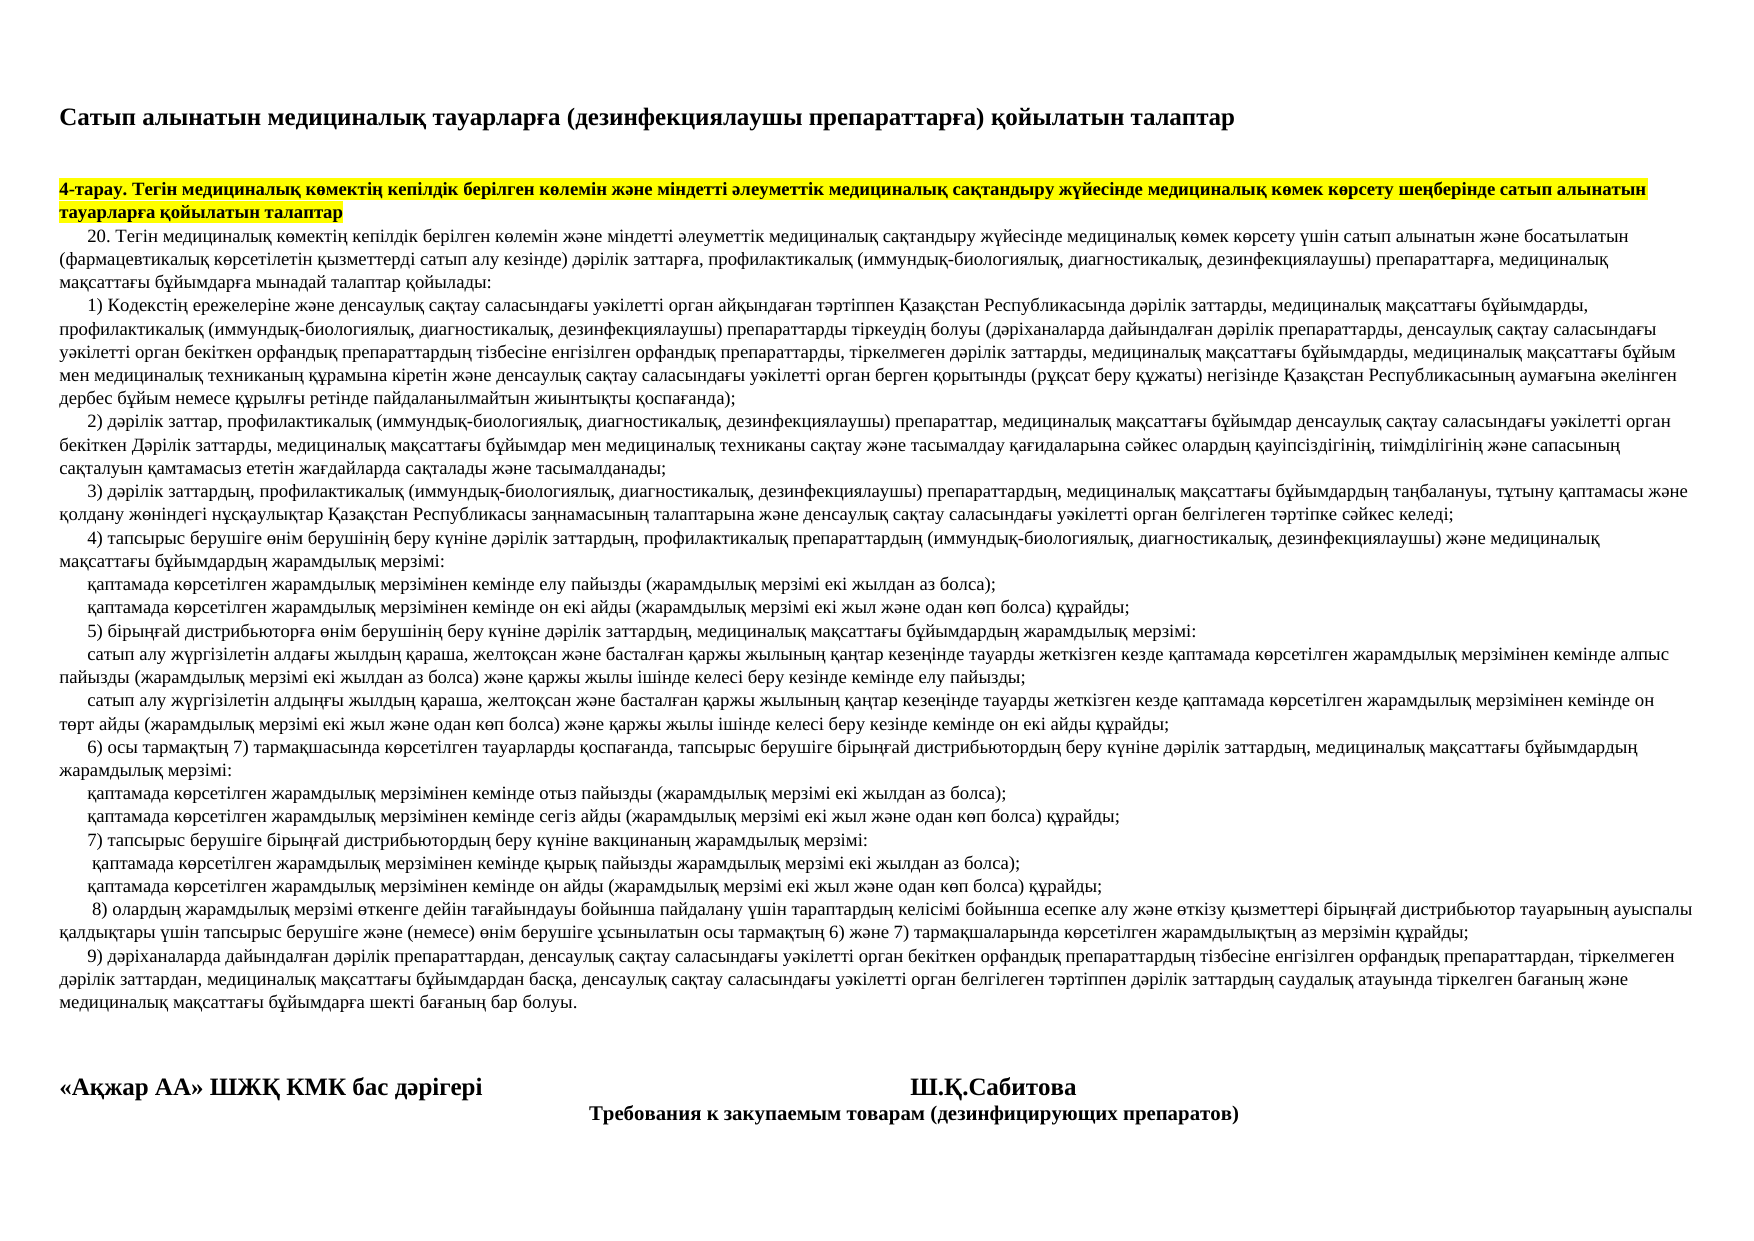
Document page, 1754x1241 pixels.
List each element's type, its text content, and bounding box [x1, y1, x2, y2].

text 4) тапсырыс берушіге өнім берушінің беру күніне дәрілік заттардың, профилактикалық препараттардың (иммундық-биологиялық, диагностикалық, дезинфекциялаушы) және медициналық мақсаттағы бұйымдардың жарамдылық мерзімі: [59, 527, 1695, 571]
text 2) дәрілік заттар, профилактикалық (иммундық-биологиялық, диагностикалық, дезинфекциялаушы) препараттар, медициналық мақсаттағы бұйымдар денсаулық сақтау саласындағы уәкілетті орган бекіткен Дәрілік заттарды, медициналық мақсаттағы бұйымдар мен медициналық техниканы сақтау және тасымалдау қағидаларына сәйкес олардың қауіпсіздігінің, тиімділігінің және сапасының сақталуын қамтамасыз ететін жағдайларда сақталады және тасымалданады; [59, 410, 1695, 478]
text қаптамада көрсетілген жарамдылық мерзімінен кемінде елу пайызды (жарамдылық мерзімі екі жылдан аз болса); [59, 573, 1695, 594]
text қаптамада көрсетілген жарамдылық мерзімінен кемінде сегіз айды (жарамдылық мерзімі екі жыл және одан көп болса) құрайды; [59, 805, 1695, 827]
text 20. Тегін медициналық көмектің кепілдік берілген көлемін және міндетті әлеуметтік медициналық сақтандыру жүйесінде медициналық көмек көрсету үшін сатып алынатын және босатылатын (фармацевтикалық көрсетілетін қызметтерді сатып алу кезінде) дәрілік заттарға, профилактикалық (иммундық-биологиялық, диагностикалық, дезинфекциялаушы) препараттарға, медициналық мақсаттағы бұйымдарға мынадай талаптар қойылады: [59, 224, 1695, 293]
text қаптамада көрсетілген жарамдылық мерзімінен кемінде отыз пайызды (жарамдылық мерзімі екі жылдан аз болса); [59, 782, 1695, 804]
text қаптамада көрсетілген жарамдылық мерзімінен кемінде он айды (жарамдылық мерзімі екі жыл және одан көп болса) құрайды; [59, 875, 1695, 897]
text 3) дәрілік заттардың, профилактикалық (иммундық-биологиялық, диагностикалық, дезинфекциялаушы) препараттардың, медициналық мақсаттағы бұйымдардың таңбалануы, тұтыну қаптамасы және қолдану жөніндегі нұсқаулықтар Қазақстан Республикасы заңнамасының талаптарына және денсаулық сақтау саласындағы уәкілетті орган белгілеген тәртіпке сәйкес келеді; [59, 480, 1695, 525]
text 6) осы тармақтың 7) тармақшасында көрсетілген тауарларды қоспағанда, тапсырыс берушіге бірыңғай дистрибьютордың беру күніне дәрілік заттардың, медициналық мақсаттағы бұйымдардың жарамдылық мерзімі: [59, 736, 1695, 780]
text сатып алу жүргізілетін алдыңғы жылдың қараша, желтоқсан және басталған қаржы жылының қаңтар кезеңінде тауарды жеткізген кезде қаптамада көрсетілген жарамдылық мерзімінен кемінде он төрт айды (жарамдылық мерзімі екі жыл және одан көп болса) және қаржы жылы ішінде келесі беру кезінде кемінде он екі айды құрайды; [59, 689, 1695, 734]
text қаптамада көрсетілген жарамдылық мерзімінен кемінде қырық пайызды жарамдылық мерзімі екі жылдан аз болса); [59, 852, 1695, 873]
text сатып алу жүргізілетін алдағы жылдың қараша, желтоқсан және басталған қаржы жылының қаңтар кезеңінде тауарды жеткізген кезде қаптамада көрсетілген жарамдылық мерзімінен кемінде алпыс пайызды (жарамдылық мерзімі екі жылдан аз болса) және қаржы жылы ішінде келесі беру кезінде кемінде елу пайызды; [59, 643, 1695, 687]
text 9) дәріханаларда дайындалған дәрілік препараттардан, денсаулық сақтау саласындағы уәкілетті орган бекіткен орфандық препараттардың тізбесіне енгізілген орфандық препараттардан, тіркелмеген дәрілік заттардан, медициналық мақсаттағы бұйымдардан басқа, денсаулық сақтау саласындағы уәкілетті орган белгілеген тәртіппен дәрілік заттардың саудалық атауында тіркелген бағаның және медициналық мақсаттағы бұйымдарға шекті бағаның бар болуы. [59, 945, 1695, 1013]
text 7) тапсырыс берушіге бірыңғай дистрибьютордың беру күніне вакцинаның жарамдылық мерзімі: [59, 828, 1695, 850]
text 5) бірыңғай дистрибьюторға өнім берушінің беру күніне дәрілік заттардың, медициналық мақсаттағы бұйымдардың жарамдылық мерзімі: [59, 619, 1695, 641]
text 8) олардың жарамдылық мерзімі өткенге дейін тағайындауы бойынша пайдалану үшін тараптардың келісімі бойынша есепке алу және өткізу қызметтері бірыңғай дистрибьютор тауарының ауыспалы қалдықтары үшін тапсырыс берушіге және (немесе) өнім берушіге ұсынылатын осы тармақтың 6) және 7) тармақшаларында көрсетілген жарамдылықтың аз мерзімін құрайды; [59, 898, 1695, 943]
text «Ақжар АА» ШЖҚ КМК бас дәрігері Ш.Қ.Сабитова [59, 1072, 1695, 1101]
text Требования к закупаемым товарам (дезинфицирующих препаратов) [59, 1101, 1695, 1125]
text 4-тарау. Тегін медициналық көмектің кепілдік берілген көлемін және міндетті әлеуметтік медициналық сақтандыру жүйесінде медициналық көмек көрсету шеңберінде сатып алынатын тауарларға қойылатын талаптар [59, 178, 1695, 223]
text қаптамада көрсетілген жарамдылық мерзімінен кемінде он екі айды (жарамдылық мерзімі екі жыл және одан көп болса) құрайды; [59, 596, 1695, 618]
text 1) Кодекстің ережелеріне және денсаулық сақтау саласындағы уәкілетті орган айқындаған тәртіппен Қазақстан Республикасында дәрілік заттарды, медициналық мақсаттағы бұйымдарды, профилактикалық (иммундық-биологиялық, диагностикалық, дезинфекциялаушы) препараттарды тіркеудің болуы (дәріханаларда дайындалған дәрілік препараттарды, денсаулық сақтау саласындағы уәкілетті орган бекіткен орфандық препараттардың тізбесіне енгізілген орфандық препараттарды, тіркелмеген дәрілік заттарды, медициналық мақсаттағы бұйымдарды, медициналық мақсаттағы бұйым мен медициналық техниканың құрамына кіретін және денсаулық сақтау саласындағы уәкілетті орган берген қорытынды (рұқсат беру құжаты) негізінде Қазақстан Республикасының аумағына әкелінген дербес бұйым немесе құрылғы ретінде пайдаланылмайтын жиынтықты қоспағанда); [59, 294, 1695, 409]
text Сатып алынатын медициналық тауарларға (дезинфекциялаушы препараттарға) қойылатын талаптар [59, 102, 1695, 130]
